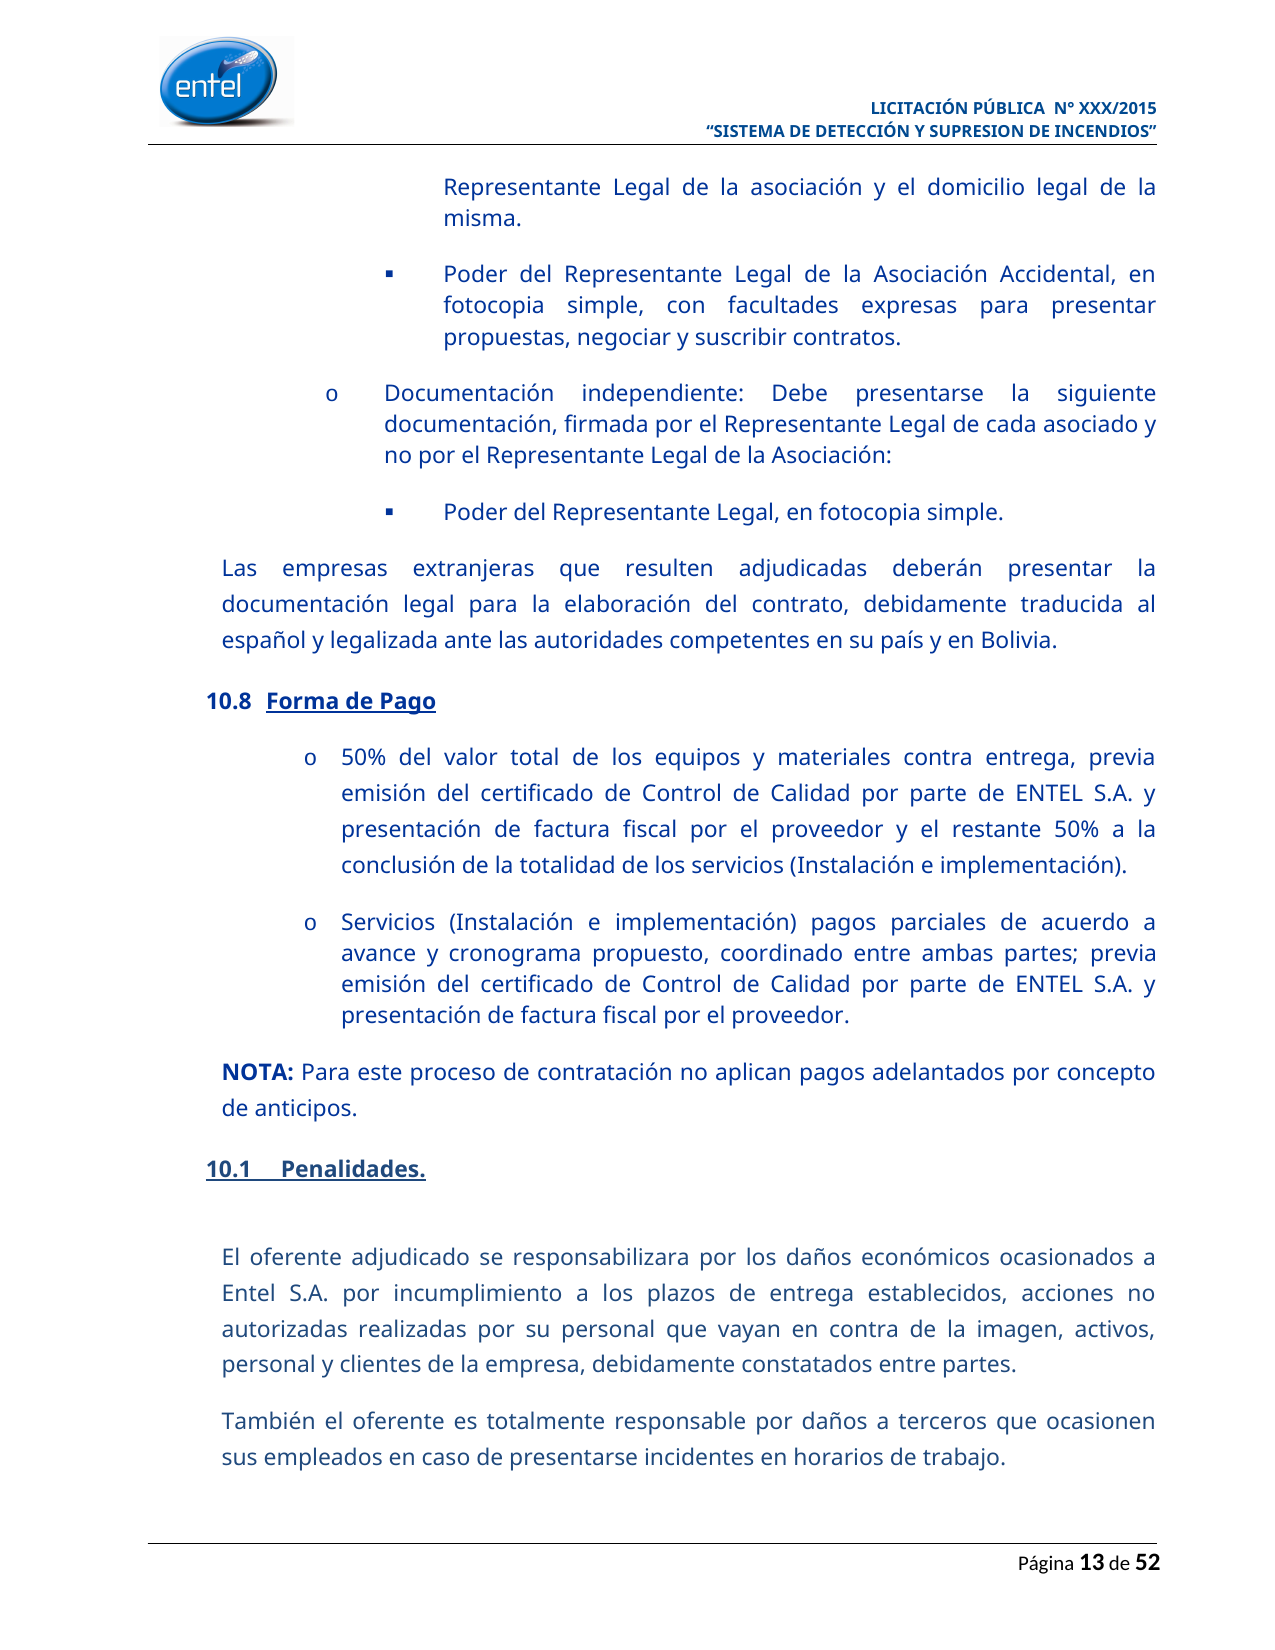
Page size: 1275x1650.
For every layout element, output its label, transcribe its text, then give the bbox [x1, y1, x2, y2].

text Las empresas extranjeras que resulten adjudicadas deberán presentar la documentación legal para la elaboración del contrato, debidamente traducida al español y legalizada ante las autoridades competentes en su país y en Bolivia. [221, 552, 1157, 655]
list Forma de Pago [206, 685, 1157, 716]
list Poder del Representante Legal, en fotocopia simple. [384, 496, 1157, 527]
list Servicios (Instalación e implementación) pagos parciales de acuerdo a avance y cronograma propuesto, coordinado entre ambas partes; previa emisión del certificado de Control de Calidad por parte de ENTEL S.A. y presentación de factura fiscal por el proveedor. [303, 906, 1157, 1031]
text También el oferente es totalmente responsable por daños a terceros que ocasionen sus empleados en caso de presentarse incidentes en horarios de trabajo. [221, 1405, 1157, 1472]
list Documentación independiente: Debe presentarse la siguiente documentación, firmada por el Representante Legal de cada asociado y no por el Representante Legal de la Asociación: [325, 377, 1157, 471]
text El oferente adjudicado se responsabilizara por los daños económicos ocasionados a Entel S.A. por incumplimiento a los plazos de entrega establecidos, acciones no autorizadas realizadas por su personal que vayan en contra de la imagen, activos, personal y clientes de la empresa, debidamente constatados entre partes. [221, 1241, 1157, 1380]
list 50% del valor total de los equipos y materiales contra entrega, previa emisión del certificado de Control de Calidad por parte de ENTEL S.A. y presentación de factura fiscal por el proveedor y el restante 50% a la conclusión de la totalidad de los servicios (Instalación e implementación). [303, 741, 1157, 880]
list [384, 171, 1157, 233]
list Penalidades. [206, 1153, 1157, 1184]
picture [159, 36, 295, 127]
text NOTA: Para este proceso de contratación no aplican pagos adelantados por concepto de anticipos. [221, 1056, 1157, 1123]
list Poder del Representante Legal de la Asociación Accidental, en fotocopia simple, con facultades expresas para presentar propuestas, negociar y suscribir contratos. [384, 258, 1157, 352]
